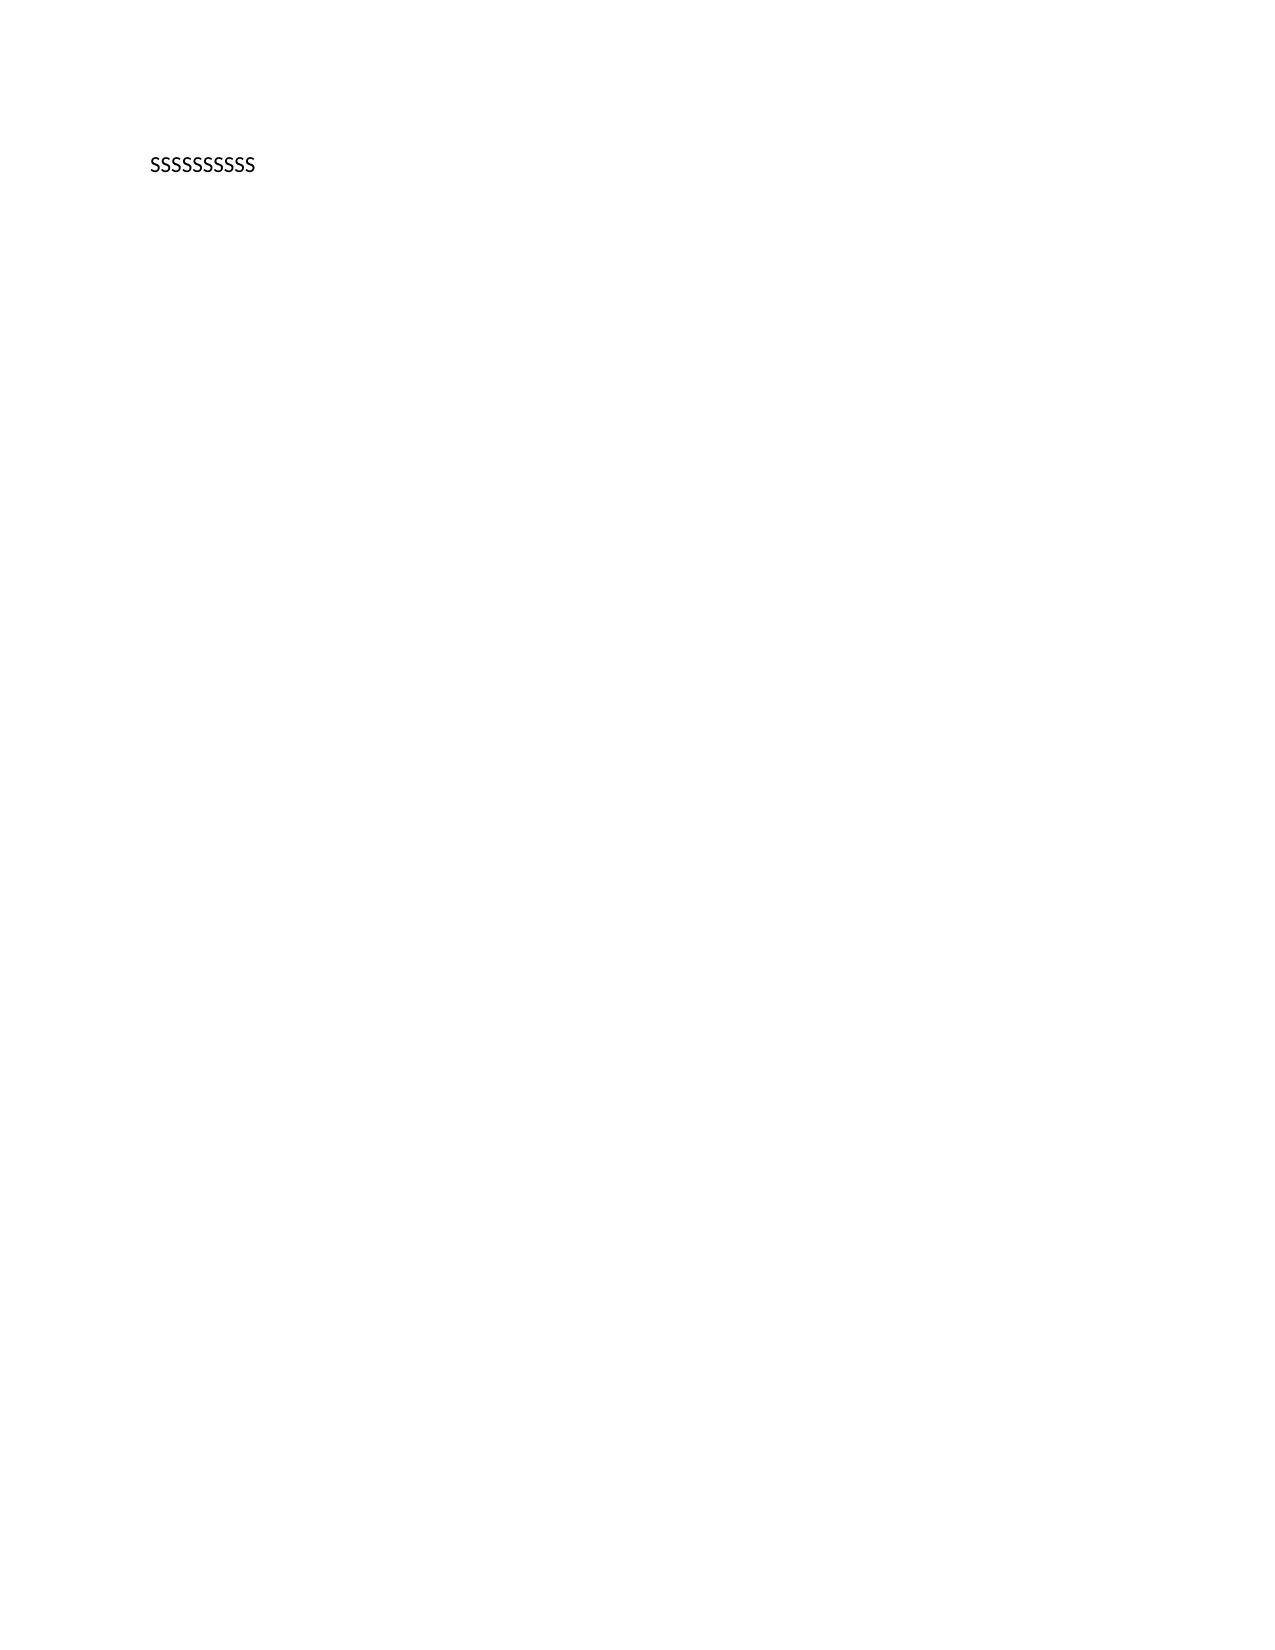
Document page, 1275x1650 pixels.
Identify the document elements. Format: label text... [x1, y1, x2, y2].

text SSSSSSSSSS [150, 150, 1125, 178]
